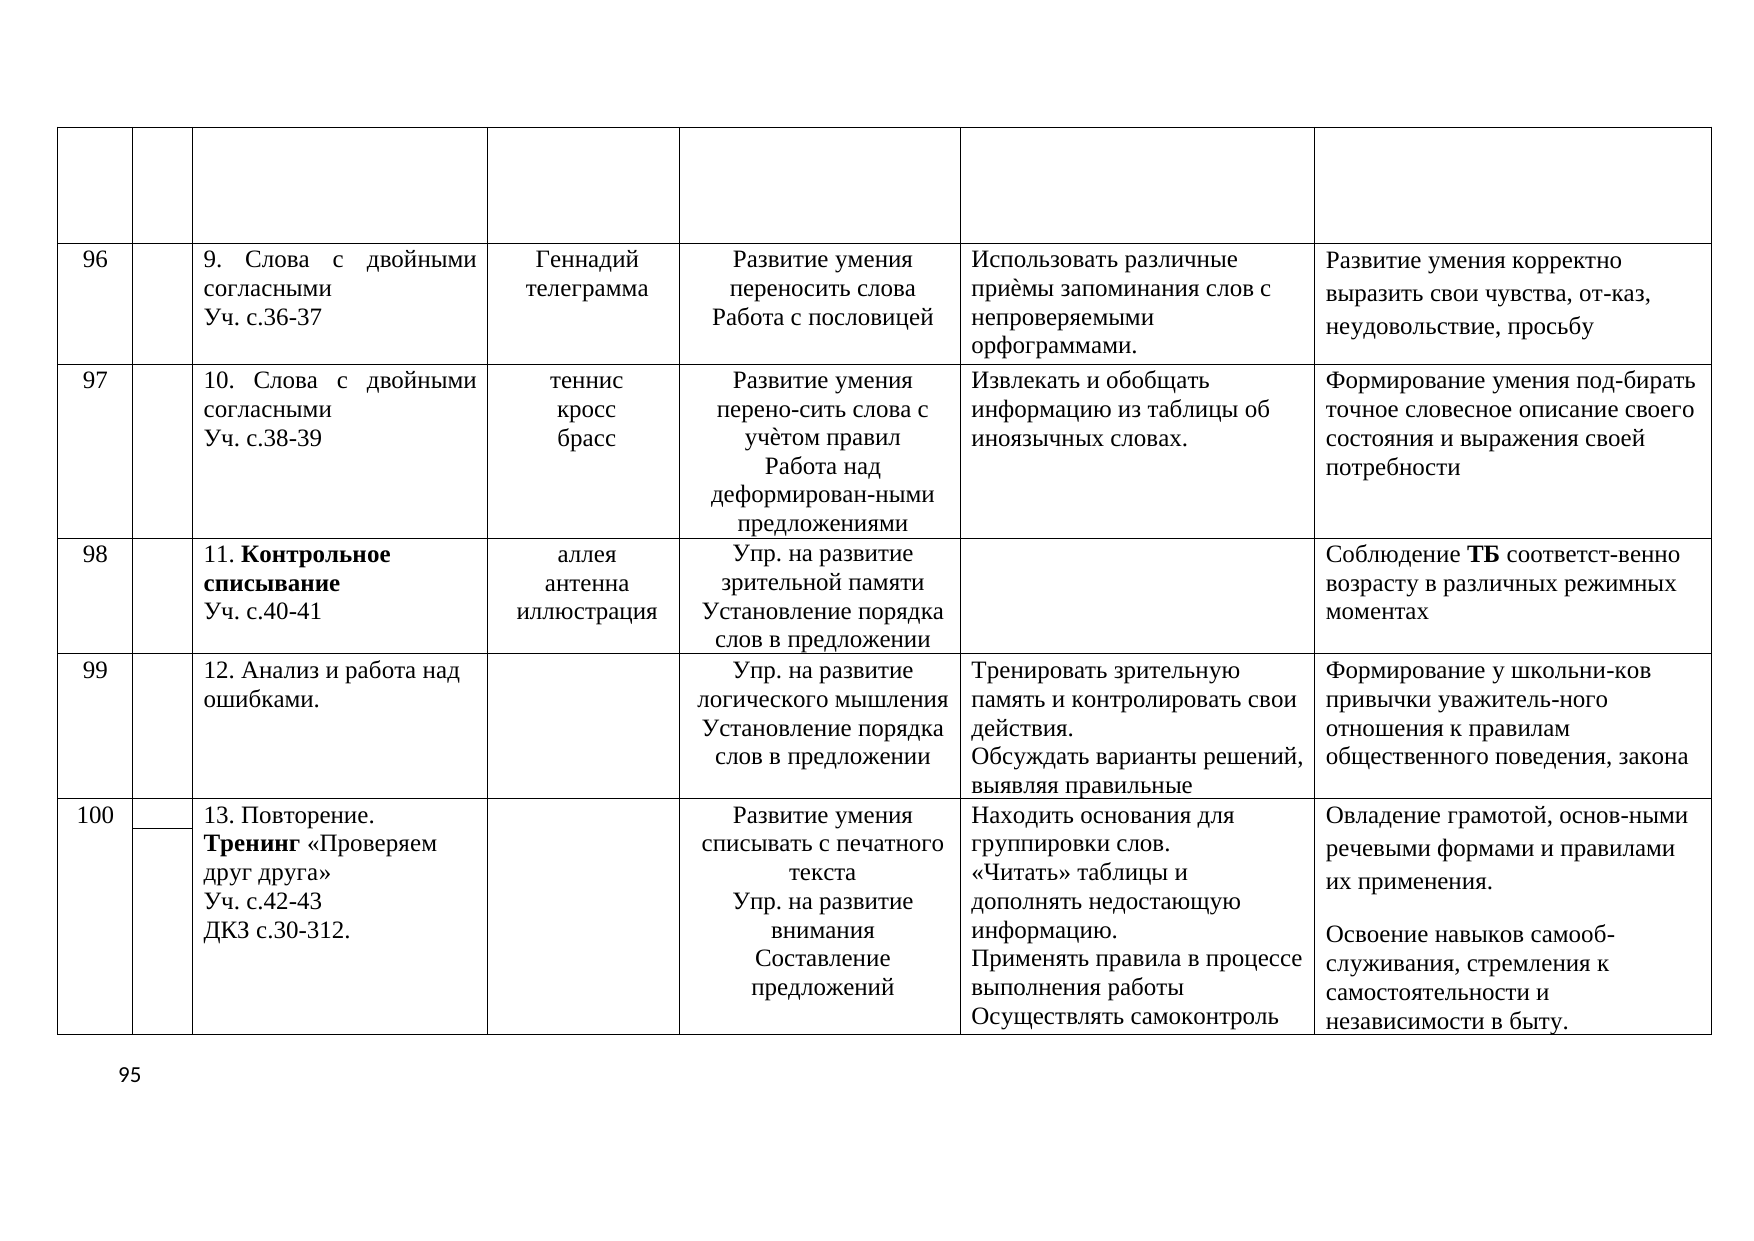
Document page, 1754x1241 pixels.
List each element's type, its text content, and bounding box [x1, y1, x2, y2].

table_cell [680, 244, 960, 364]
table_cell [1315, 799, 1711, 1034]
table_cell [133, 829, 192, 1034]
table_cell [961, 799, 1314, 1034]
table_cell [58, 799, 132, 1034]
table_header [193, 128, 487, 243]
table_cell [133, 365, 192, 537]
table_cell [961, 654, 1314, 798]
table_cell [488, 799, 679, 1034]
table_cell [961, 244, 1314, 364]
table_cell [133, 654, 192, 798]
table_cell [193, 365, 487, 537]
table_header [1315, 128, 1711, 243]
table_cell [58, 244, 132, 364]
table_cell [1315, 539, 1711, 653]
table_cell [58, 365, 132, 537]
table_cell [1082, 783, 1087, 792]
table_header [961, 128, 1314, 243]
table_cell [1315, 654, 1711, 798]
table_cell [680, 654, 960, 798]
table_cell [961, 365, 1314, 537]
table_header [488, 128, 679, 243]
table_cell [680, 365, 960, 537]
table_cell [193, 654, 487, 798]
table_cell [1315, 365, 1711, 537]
text 95 [118, 1060, 1715, 1088]
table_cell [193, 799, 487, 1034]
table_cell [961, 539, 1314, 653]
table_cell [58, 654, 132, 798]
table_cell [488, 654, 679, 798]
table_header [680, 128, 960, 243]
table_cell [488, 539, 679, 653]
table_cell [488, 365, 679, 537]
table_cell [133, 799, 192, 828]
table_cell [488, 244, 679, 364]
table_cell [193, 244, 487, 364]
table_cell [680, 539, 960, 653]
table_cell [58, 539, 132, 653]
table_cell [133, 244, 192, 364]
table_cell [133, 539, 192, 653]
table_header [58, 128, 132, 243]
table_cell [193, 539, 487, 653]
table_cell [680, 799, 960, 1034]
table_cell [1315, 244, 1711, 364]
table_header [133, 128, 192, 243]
